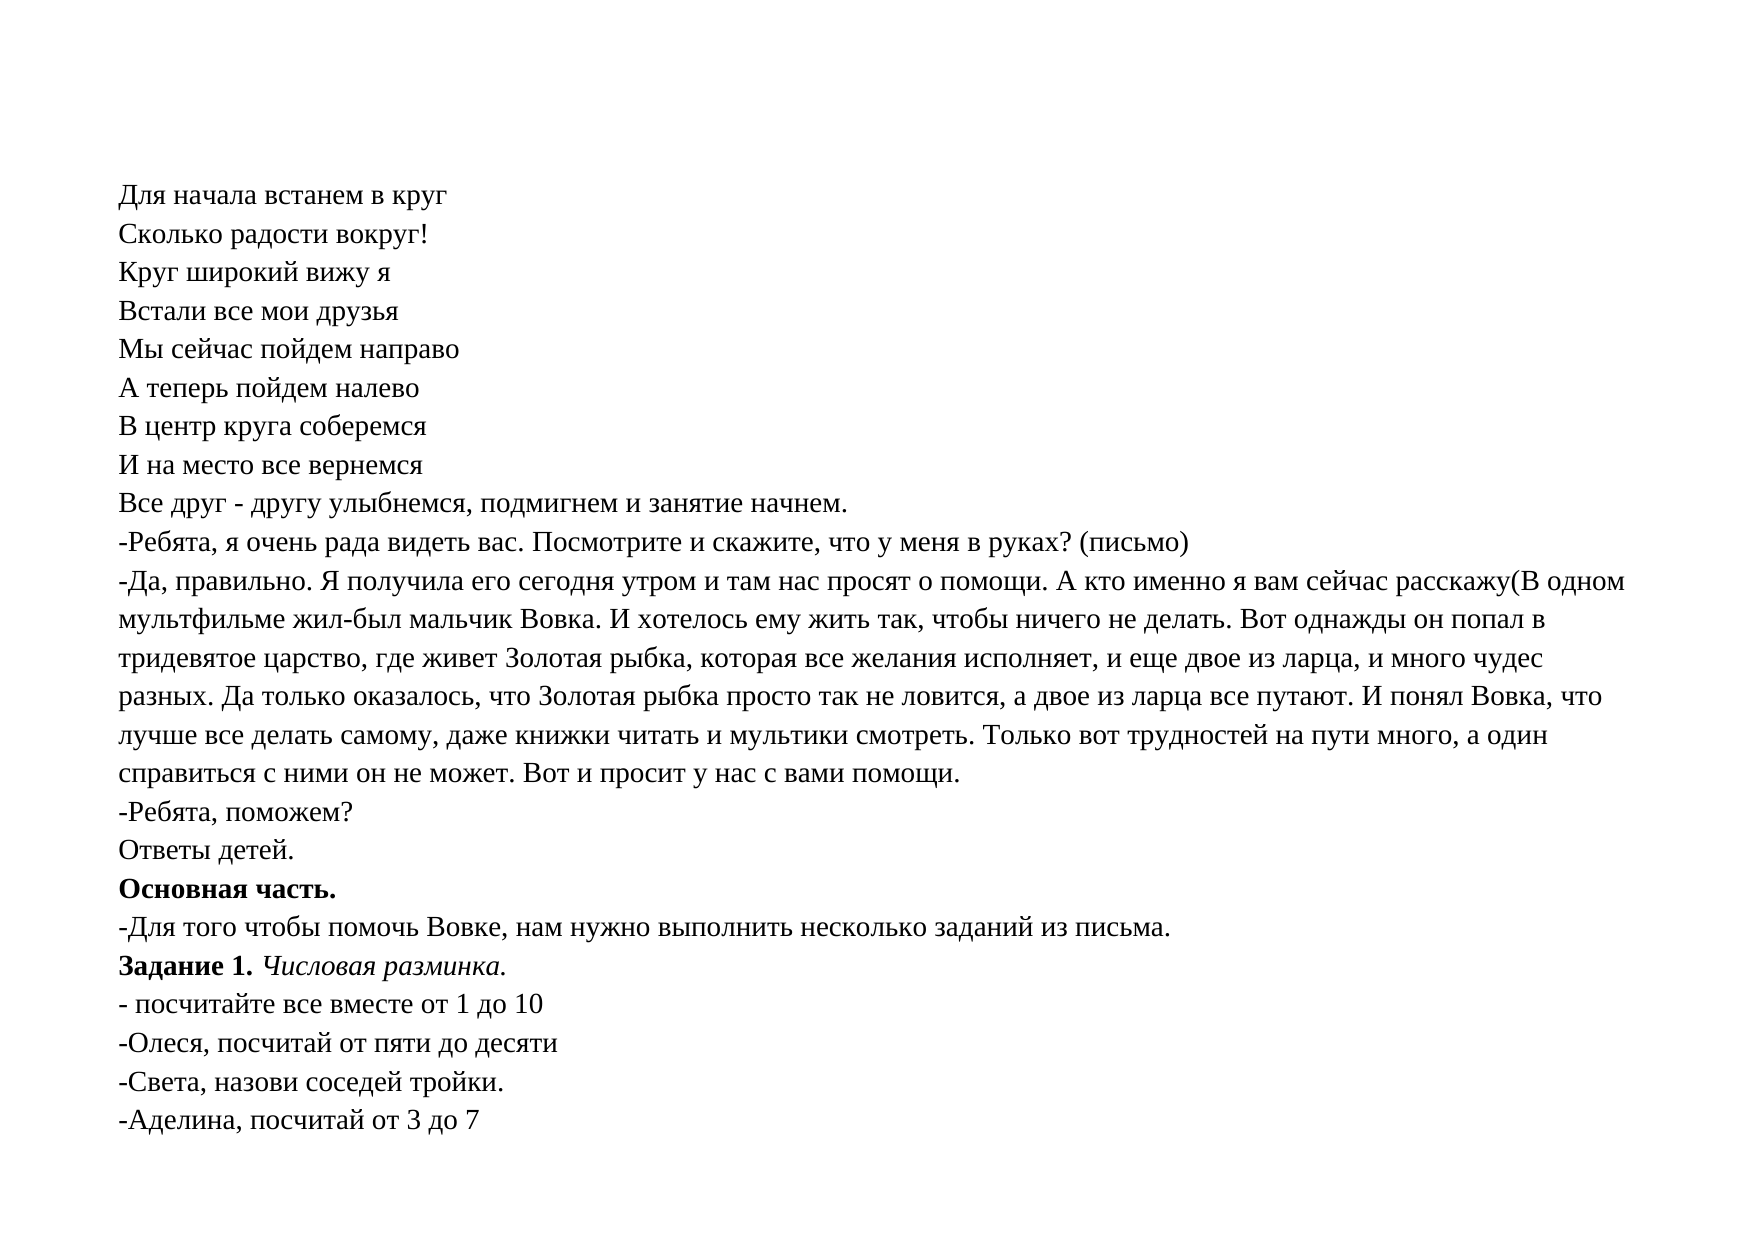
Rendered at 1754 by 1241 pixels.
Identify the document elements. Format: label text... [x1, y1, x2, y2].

text -Да, правильно. Я получила его сегодня утром и там нас просят о помощи. А кто именно я вам сейчас расскажу(В одном мультфильме жил-был мальчик Вовка. И хотелось ему жить так, чтобы ничего не делать. Вот однажды он попал в тридевятое царство, где живет Золотая рыбка, которая все желания исполняет, и еще двое из ларца, и много чудес разных. Да только оказалось, что Золотая рыбка просто так не ловится, а двое из ларца все путают. И понял Вовка, что лучше все делать самому, даже книжки читать и мультики смотреть. Только вот трудностей на пути много, а один справиться с ними он не может. Вот и просит у нас с вами помощи. [118, 563, 1636, 789]
text Основная часть. [118, 871, 1636, 904]
text Задание 1. Числовая разминка. [118, 948, 1636, 982]
text И на место все вернемся [118, 447, 1636, 481]
text А теперь пойдем налево [118, 370, 1636, 403]
text -Для того чтобы помочь Вовке, нам нужно выполнить несколько заданий из письма. [118, 909, 1636, 943]
text Ответы детей. [118, 832, 1636, 866]
text Для начала встанем в круг [118, 177, 1636, 211]
text Мы сейчас пойдем направо [118, 331, 1636, 365]
text - посчитайте все вместе от 1 до 10 [118, 987, 1636, 1020]
text -Олеся, посчитай от пяти до десяти [118, 1025, 1636, 1059]
text Круг широкий вижу я [118, 254, 1636, 288]
text -Ребята, я очень рада видеть вас. Посмотрите и скажите, что у меня в руках? (письмо) [118, 524, 1636, 558]
text -Света, назови соседей тройки. [118, 1064, 1636, 1097]
text Встали все мои друзья [118, 293, 1636, 326]
text В центр круга соберемся [118, 408, 1636, 442]
text Все друг - другу улыбнемся, подмигнем и занятие начнем. [118, 486, 1636, 519]
text -Ребята, поможем? [118, 794, 1636, 827]
text Сколько радости вокруг! [118, 216, 1636, 249]
text -Аделина, посчитай от 3 до 7 [118, 1102, 1636, 1136]
